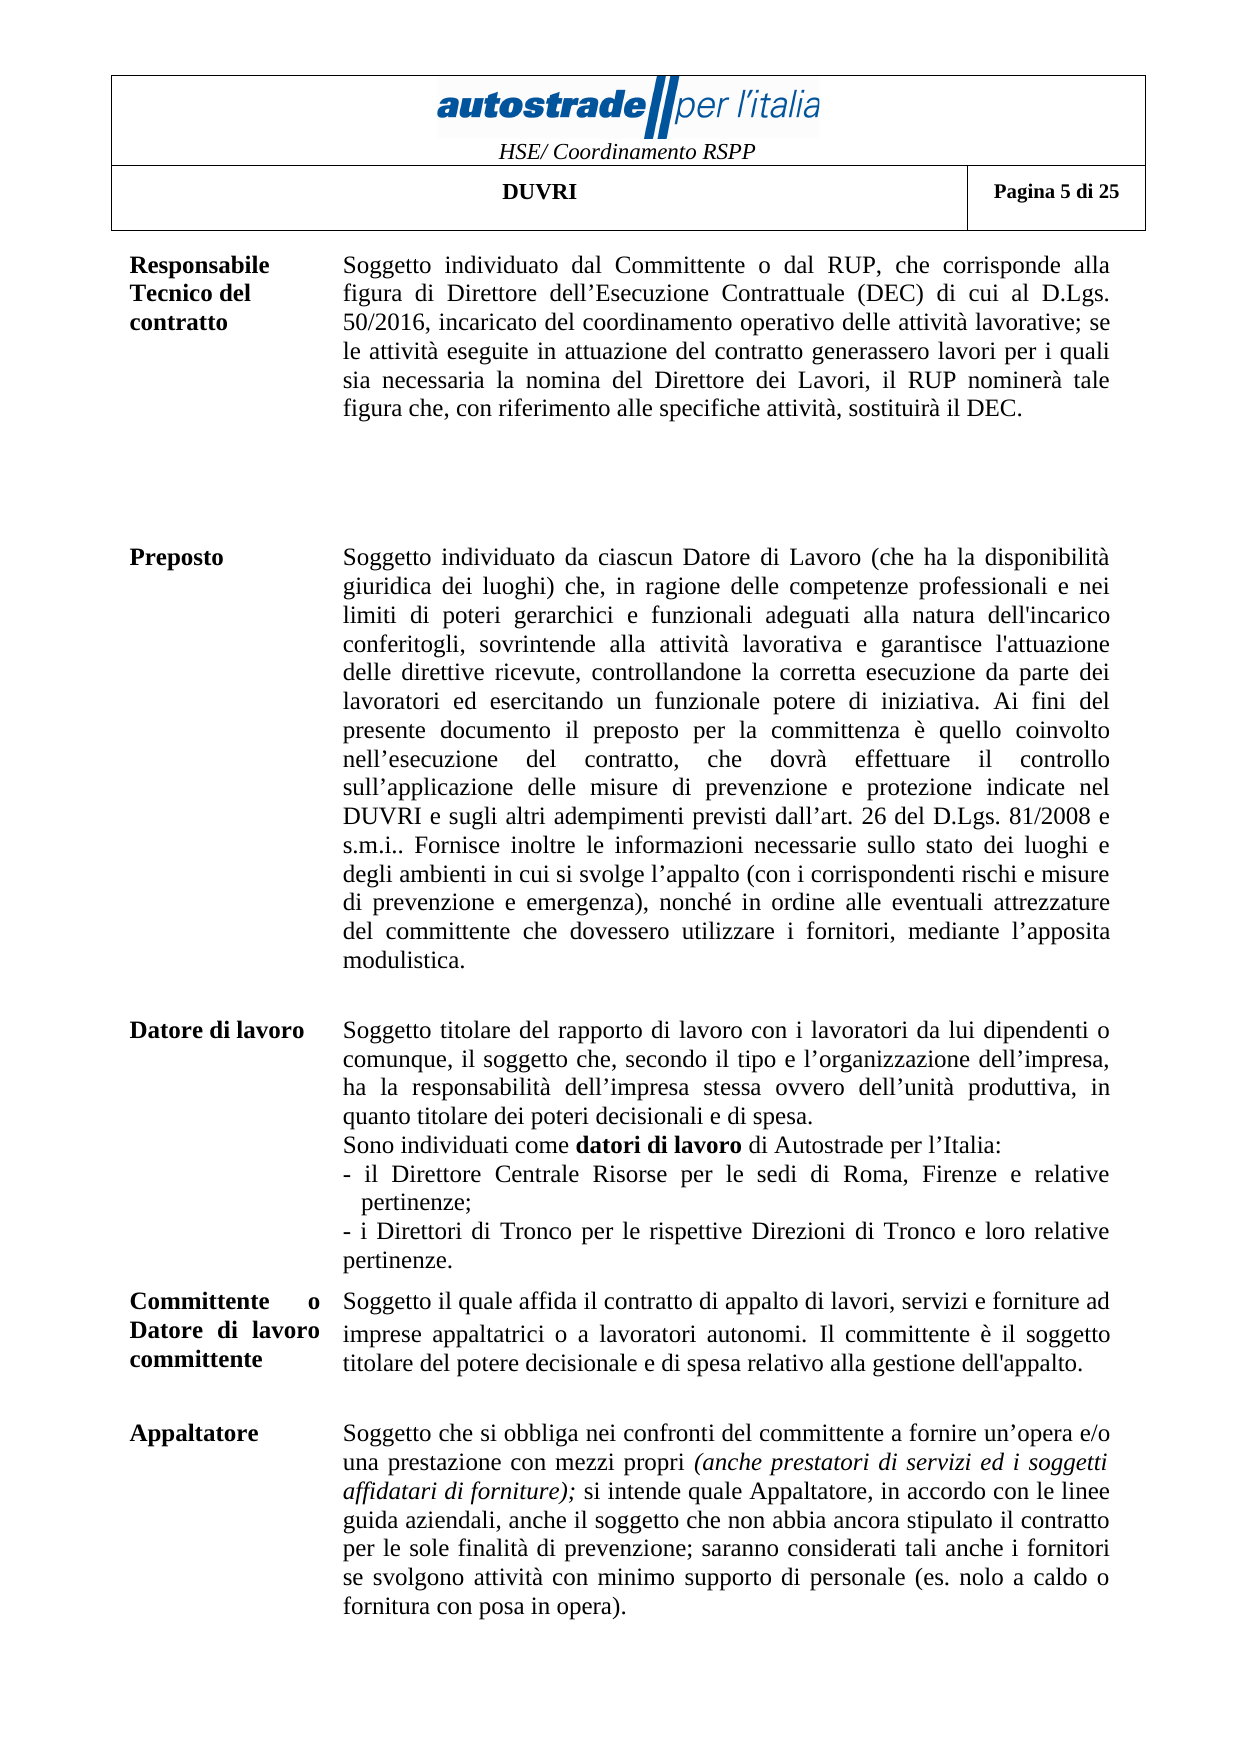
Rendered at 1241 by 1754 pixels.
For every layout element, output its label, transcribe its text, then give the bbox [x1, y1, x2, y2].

table_cell Soggetto titolare del rapporto di lavoro con i lavoratori da lui dipendenti o comunque, il soggetto che, secondo il tipo e l’organizzazione dell’impresa, ha la responsabilità dell’impresa stessa ovvero dell’unità produttiva, in quanto titolare dei poteri decisionali e di spesa. Sono individuati come datori di lavoro di Autostrade per l’Italia: - il Direttore Centrale Risorse per le sedi di Roma, Firenze e relative pertinenze; - i Direttori di Tronco per le rispettive Direzioni di Tronco e loro relative pertinenze. [331, 1015, 1122, 1286]
table_cell Preposto [118, 543, 331, 1015]
table_cell Soggetto individuato da ciascun Datore di Lavoro (che ha la disponibilità giuridica dei luoghi) che, in ragione delle competenze professionali e nei limiti di poteri gerarchici e funzionali adeguati alla natura dell'incarico conferitogli, sovrintende alla attività lavorativa e garantisce l'attuazione delle direttive ricevute, controllandone la corretta esecuzione da parte dei lavoratori ed esercitando un funzionale potere di iniziativa. Ai fini del presente documento il preposto per la committenza è quello coinvolto nell’esecuzione del contratto, che dovrà effettuare il controllo sull’applicazione delle misure di prevenzione e protezione indicate nel DUVRI e sugli altri adempimenti previsti dall’art. 26 del D.Lgs. 81/2008 e s.m.i.. Fornisce inoltre le informazioni necessarie sullo stato dei luoghi e degli ambienti in cui si svolge l’appalto (con i corrispondenti rischi e misure di prevenzione e emergenza), nonché in ordine alle eventuali attrezzature del committente che dovessero utilizzare i fornitori, mediante l’apposita modulistica. [331, 543, 1122, 1015]
table_cell Soggetto individuato dal Committente o dal RUP, che corrisponde alla figura di Direttore dell’Esecuzione Contrattuale (DEC) di cui al D.Lgs. 50/2016, incaricato del coordinamento operativo delle attività lavorative; se le attività eseguite in attuazione del contratto generassero lavori per i quali sia necessaria la nomina del Direttore dei Lavori, il RUP nominerà tale figura che, con riferimento alle specifiche attività, sostituirà il DEC. [331, 250, 1122, 542]
table_cell Responsabile Tecnico del contratto [118, 250, 331, 542]
table_cell Datore di lavoro [118, 1015, 331, 1286]
table_cell Soggetto il quale affida il contratto di appalto di lavori, servizi e forniture ad imprese appaltatrici o a lavoratori autonomi. Il committente è il soggetto titolare del potere decisionale e di spesa relativo alla gestione dell'appalto. [331, 1286, 1122, 1418]
table_cell Committente o Datore di lavoro committente [118, 1286, 331, 1418]
table_cell Soggetto che si obbliga nei confronti del committente a fornire un’opera e/o una prestazione con mezzi propri (anche prestatori di servizi ed i soggetti affidatari di forniture); si intende quale Appaltatore, in accordo con le linee guida aziendali, anche il soggetto che non abbia ancora stipulato il contratto per le sole finalità di prevenzione; saranno considerati tali anche i fornitori se svolgono attività con minimo supporto di personale (es. nolo a caldo o fornitura con posa in opera). [331, 1419, 1122, 1632]
picture [437, 76, 820, 139]
table_cell Appaltatore [118, 1419, 331, 1632]
